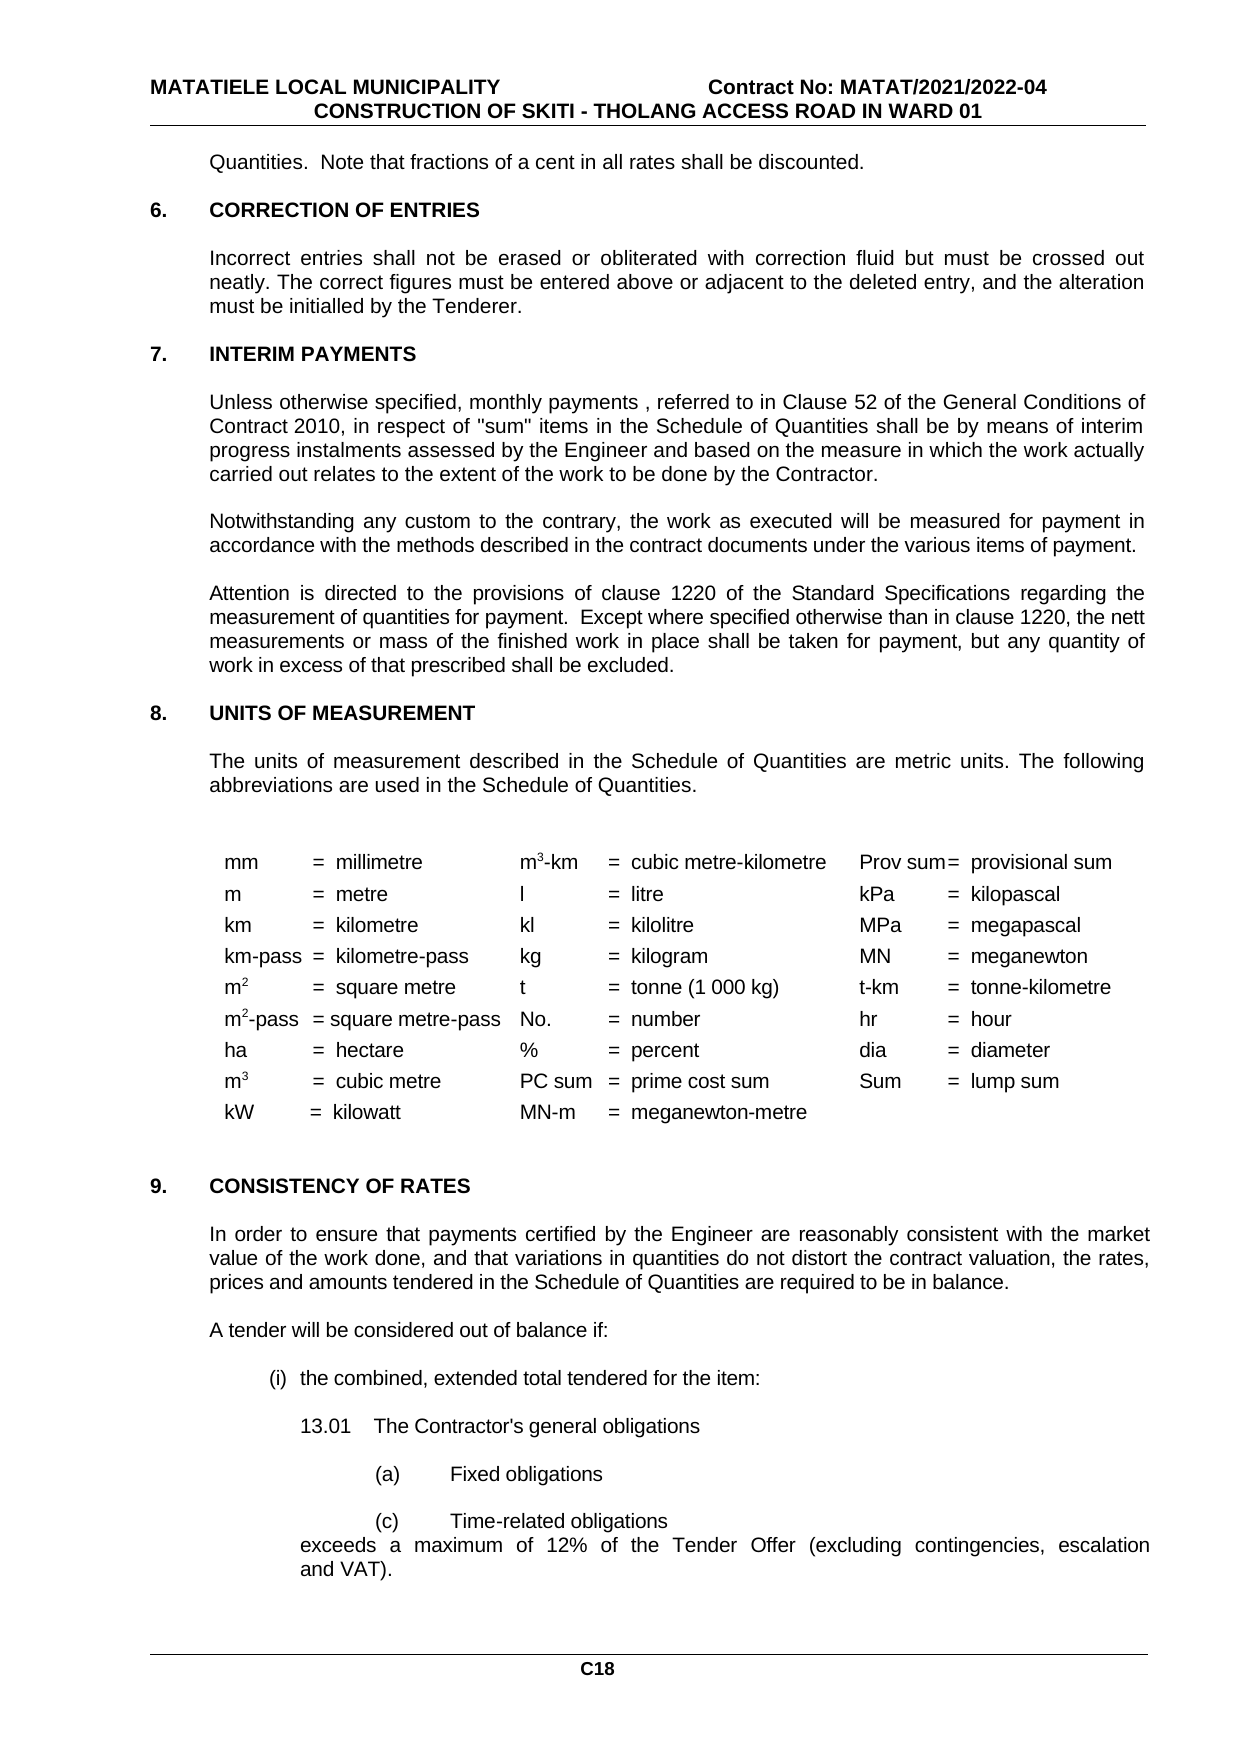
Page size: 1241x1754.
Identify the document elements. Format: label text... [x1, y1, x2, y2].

text (c) Time-related obligations [150, 1509, 1174, 1533]
text (i) the combined, extended total tendered for the item: [150, 1366, 1174, 1389]
text The units of measurement described in the Schedule of Quantities are metric units. The following abbreviations are used in the Schedule of Quantities. [209, 749, 1146, 797]
text 8. UNITS OF MEASUREMENT [150, 701, 1146, 725]
text 9. CONSISTENCY OF RATES [150, 1174, 1146, 1198]
text exceeds a maximum of 12% of the Tender Offer (excluding contingencies, escalation and VAT). [300, 1533, 1151, 1581]
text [209, 150, 1146, 174]
text 6. CORRECTION OF ENTRIES [150, 198, 1146, 222]
text 13.01 The Contractor's general obligations [150, 1413, 1174, 1437]
text Notwithstanding any custom to the contrary, the work as executed will be measured for payment in accordance with the methods described in the contract documents under the various items of payment. [209, 509, 1146, 557]
text Incorrect entries shall not be erased or obliterated with correction fluid but must be crossed out neatly. The correct figures must be entered above or adjacent to the deleted entry, and the alteration must be initialled by the Tenderer. [209, 246, 1146, 318]
table_header Prov sum = provisional sum kPa = kilopascal MPa = megapascal MN = meganewton t-km = tonne-kilometre hr = hour dia = diameter Sum = lump sum [848, 845, 1173, 1126]
table_header m3-km = cubic metre-kilometre l = litre kl = kilolitre kg = kilogram t = tonne (1 000 kg) No. = number % = percent PC sum = prime cost sum MN-m = meganewton-metre [508, 845, 848, 1126]
text (a) Fixed obligations [150, 1461, 1174, 1485]
text Unless otherwise specified, monthly payments , referred to in Clause 52 of the General Conditions of Contract 2010, in respect of "sum" items in the Schedule of Quantities shall be by means of interim progress instalments assessed by the Engineer and based on the measure in which the work actually carried out relates to the extent of the work to be done by the Contractor. [209, 389, 1146, 485]
text A tender will be considered out of balance if: [150, 1318, 1174, 1342]
table_header mm = millimetre m = metre km = kilometre km-pass = kilometre-pass m2 = square metre m2-pass = square metre-pass ha = hectare m3 = cubic metre kW = kilowatt [213, 845, 508, 1126]
text Attention is directed to the provisions of clause 1220 of the Standard Specifications regarding the measurement of quantities for payment. Except where specified otherwise than in clause 1220, the nett measurements or mass of the finished work in place shall be taken for payment, but any quantity of work in excess of that prescribed shall be excluded. [209, 581, 1146, 677]
text In order to ensure that payments certified by the Engineer are reasonably consistent with the market value of the work done, and that variations in quantities do not distort the contract valuation, the rates, prices and amounts tendered in the Schedule of Quantities are required to be in balance. [209, 1222, 1151, 1294]
text 7. INTERIM PAYMENTS [150, 342, 1146, 366]
